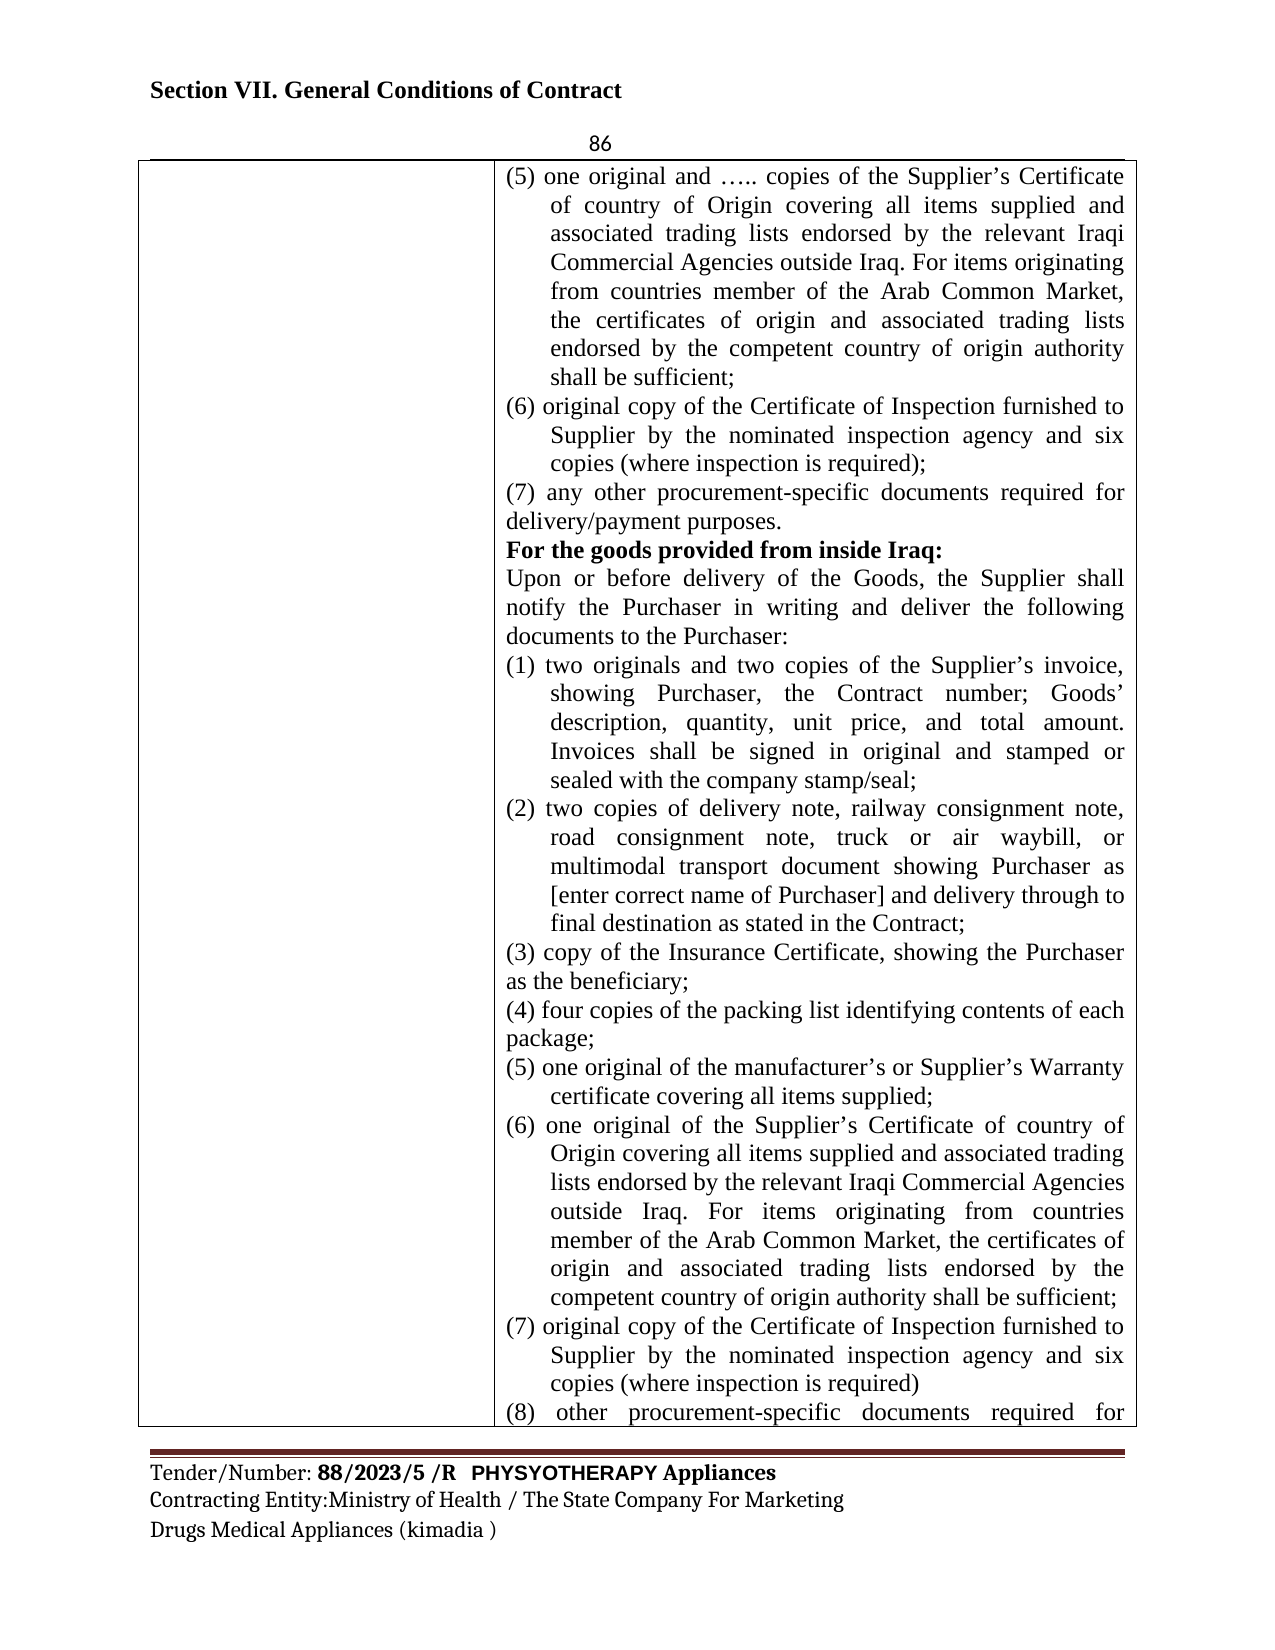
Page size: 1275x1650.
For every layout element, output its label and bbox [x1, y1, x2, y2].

table_header [495, 161, 1136, 1426]
table_header [139, 161, 494, 1426]
